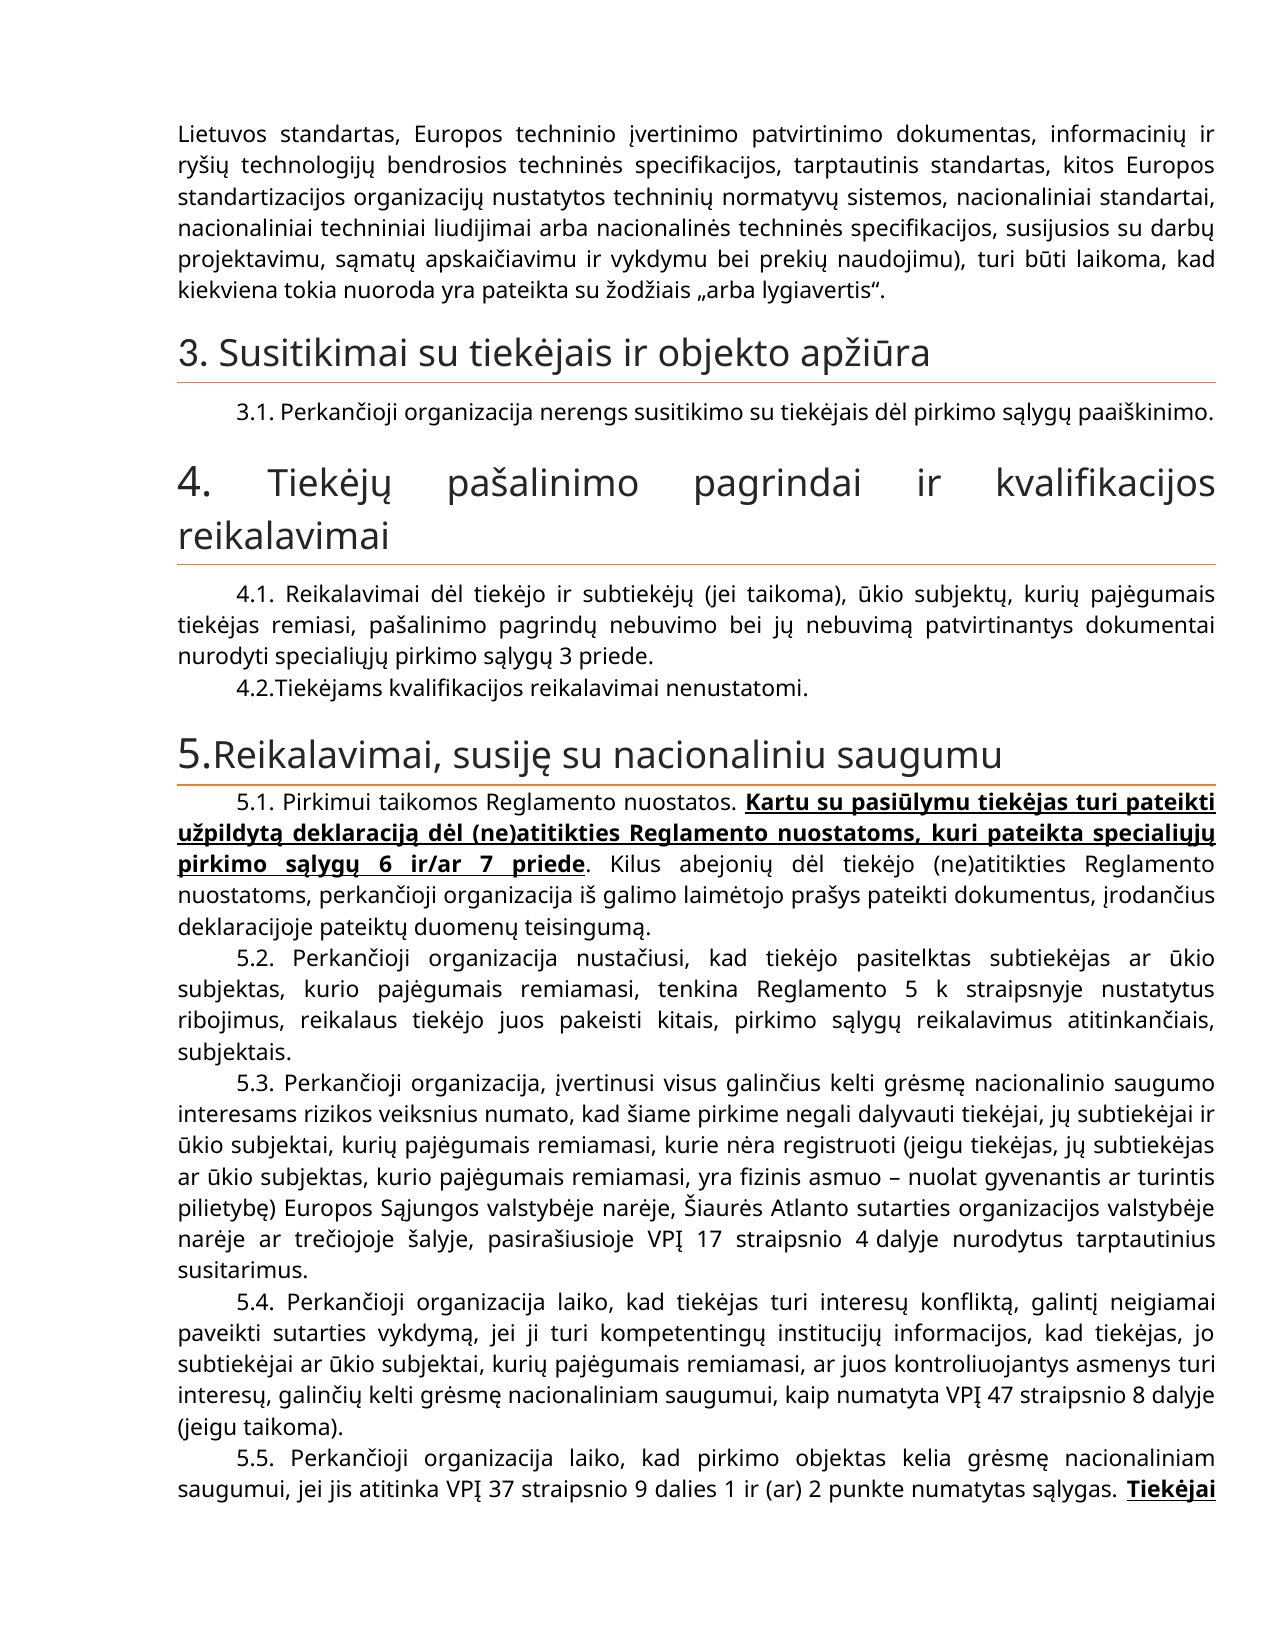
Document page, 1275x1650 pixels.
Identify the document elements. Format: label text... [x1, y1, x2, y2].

subtitle 3. Susitikimai su tiekėjais ir objekto apžiūra [177, 326, 1216, 382]
list 3.1. Perkančioji organizacija nerengs susitikimo su tiekėjais dėl pirkimo sąlygų paaiškinimo. [177, 396, 1216, 427]
subtitle 4. Tiekėjų pašalinimo pagrindai ir kvalifikacijos reikalavimai [177, 452, 1216, 564]
text 5.1. Pirkimui taikomos Reglamento nuostatos. Kartu su pasiūlymu tiekėjas turi pateikti užpildytą deklaraciją dėl (ne)atitikties Reglamento nuostatoms, kuri pateikta specialiųjų pirkimo sąlygų 6 ir/ar 7 priede. Kilus abejonių dėl tiekėjo (ne)atitikties Reglamento nuostatoms, perkančioji organizacija iš galimo laimėtojo prašys pateikti dokumentus, įrodančius deklaracijoje pateiktų duomenų teisingumą. [177, 845, 1216, 942]
text 5.3. Perkančioji organizacija, įvertinusi visus galinčius kelti grėsmę nacionalinio saugumo interesams rizikos veiksnius numato, kad šiame pirkime negali dalyvauti tiekėjai, jų subtiekėjai ir ūkio subjektai, kurių pajėgumais remiamasi, kurie nėra registruoti (jeigu tiekėjas, jų subtiekėjas ar ūkio subjektas, kurio pajėgumais remiamasi, yra fizinis asmuo – nuolat gyvenantis ar turintis pilietybę) Europos Sąjungos valstybėje narėje, Šiaurės Atlanto sutarties organizacijos valstybėje narėje ar trečiojoje šalyje, pasirašiusioje VPĮ 17 straipsnio 4 dalyje nurodytus tarptautinius susitarimus. [177, 1067, 1216, 1286]
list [177, 118, 1216, 306]
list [177, 1442, 1216, 1504]
subtitle 5.Reikalavimai, susiję su nacionaliniu saugumu [177, 724, 1216, 784]
text 5.1. Pirkimui taikomos Reglamento nuostatos. Kartu su pasiūlymu tiekėjas turi pateikti užpildytą deklaraciją dėl (ne)atitikties Reglamento nuostatoms, kuri pateikta specialiųjų pirkimo sąlygų 6 ir/ar 7 priede. Kilus abejonių dėl tiekėjo (ne)atitikties Reglamento nuostatoms, perkančioji organizacija iš galimo laimėtojo prašys pateikti dokumentus, įrodančius deklaracijoje pateiktų duomenų teisingumą. [177, 786, 1216, 843]
text 5.4. Perkančioji organizacija laiko, kad tiekėjas turi interesų konfliktą, galintį neigiamai paveikti sutarties vykdymą, jei ji turi kompetentingų institucijų informacijos, kad tiekėjas, jo subtiekėjai ar ūkio subjektai, kurių pajėgumais remiamasi, ar juos kontroliuojantys asmenys turi interesų, galinčių kelti grėsmę nacionaliniam saugumui, kaip numatyta VPĮ 47 straipsnio 8 dalyje (jeigu taikoma). [177, 1286, 1216, 1442]
list 4.1. Reikalavimai dėl tiekėjo ir subtiekėjų (jei taikoma), ūkio subjektų, kurių pajėgumais tiekėjas remiasi, pašalinimo pagrindų nebuvimo bei jų nebuvimą patvirtinantys dokumentai nurodyti specialiųjų pirkimo sąlygų 3 priede. [177, 578, 1216, 672]
text 5.2. Perkančioji organizacija nustačiusi, kad tiekėjo pasitelktas subtiekėjas ar ūkio subjektas, kurio pajėgumais remiamasi, tenkina Reglamento 5 k straipsnyje nustatytus ribojimus, reikalaus tiekėjo juos pakeisti kitais, pirkimo sąlygų reikalavimus atitinkančiais, subjektais. [177, 942, 1216, 1067]
list 4.2.Tiekėjams kvalifikacijos reikalavimai nenustatomi. [177, 672, 1216, 703]
